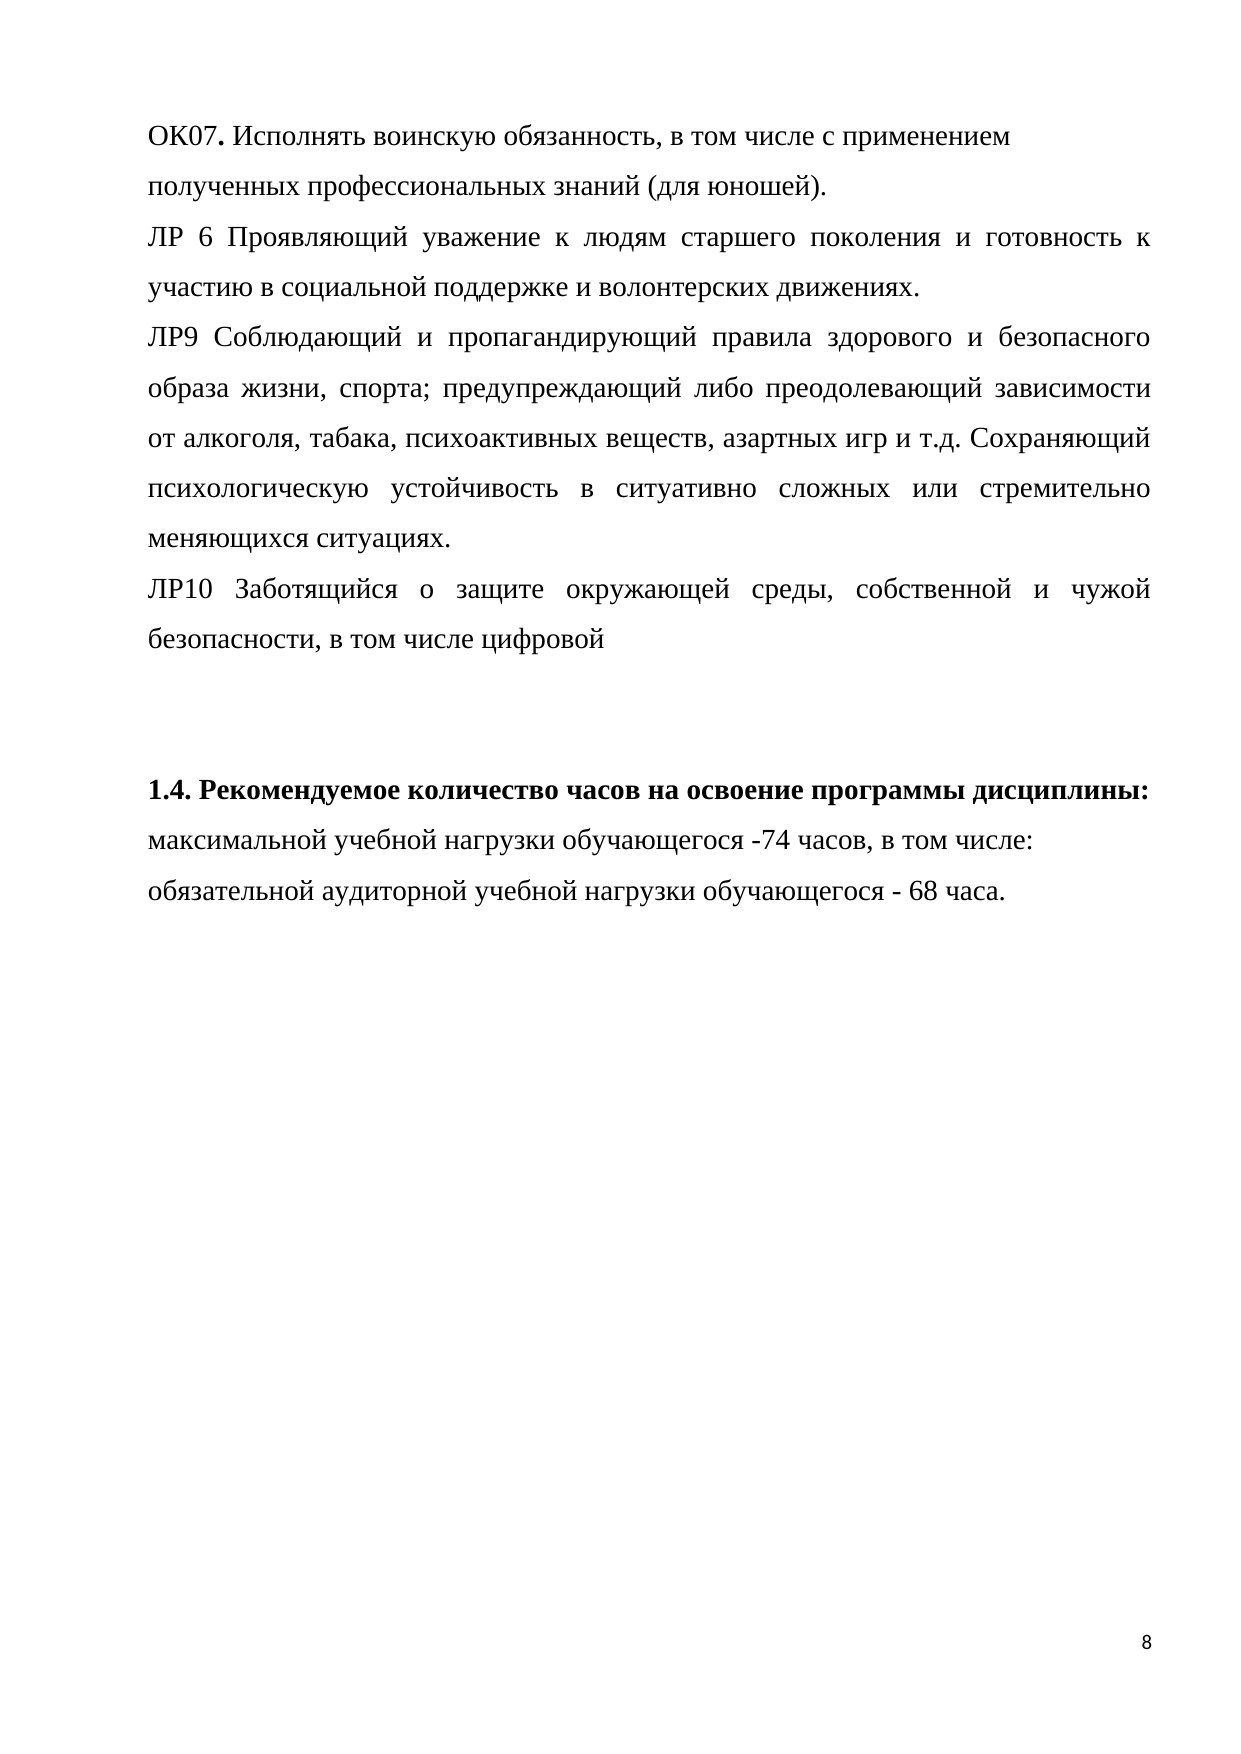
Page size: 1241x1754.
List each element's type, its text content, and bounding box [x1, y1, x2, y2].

text ЛР10 Заботящийся о защите окружающей среды, собственной и чужой безопасности, в том числе цифровой [148, 571, 1152, 655]
text 1.4. Рекомендуемое количество часов на освоение программы дисциплины: [148, 772, 1152, 806]
text ЛР9 Соблюдающий и пропагандирующий правила здорового и безопасного образа жизни, спорта; предупреждающий либо преодолевающий зависимости от алкоголя, табака, психоактивных веществ, азартных игр и т.д. Сохраняющий психологическую устойчивость в ситуативно сложных или стремительно меняющихся ситуациях. [148, 319, 1152, 554]
text ОК07. Исполнять воинскую обязанность, в том числе с применением полученных профессиональных знаний (для юношей). [148, 118, 1152, 202]
text максимальной учебной нагрузки обучающегося -74 часов, в том числе: [148, 822, 1152, 856]
text обязательной аудиторной учебной нагрузки обучающегося - 68 часа. [148, 873, 1152, 906]
text ЛР 6 Проявляющий уважение к людям старшего поколения и готовность к участию в социальной поддержке и волонтерских движениях. [148, 219, 1152, 303]
